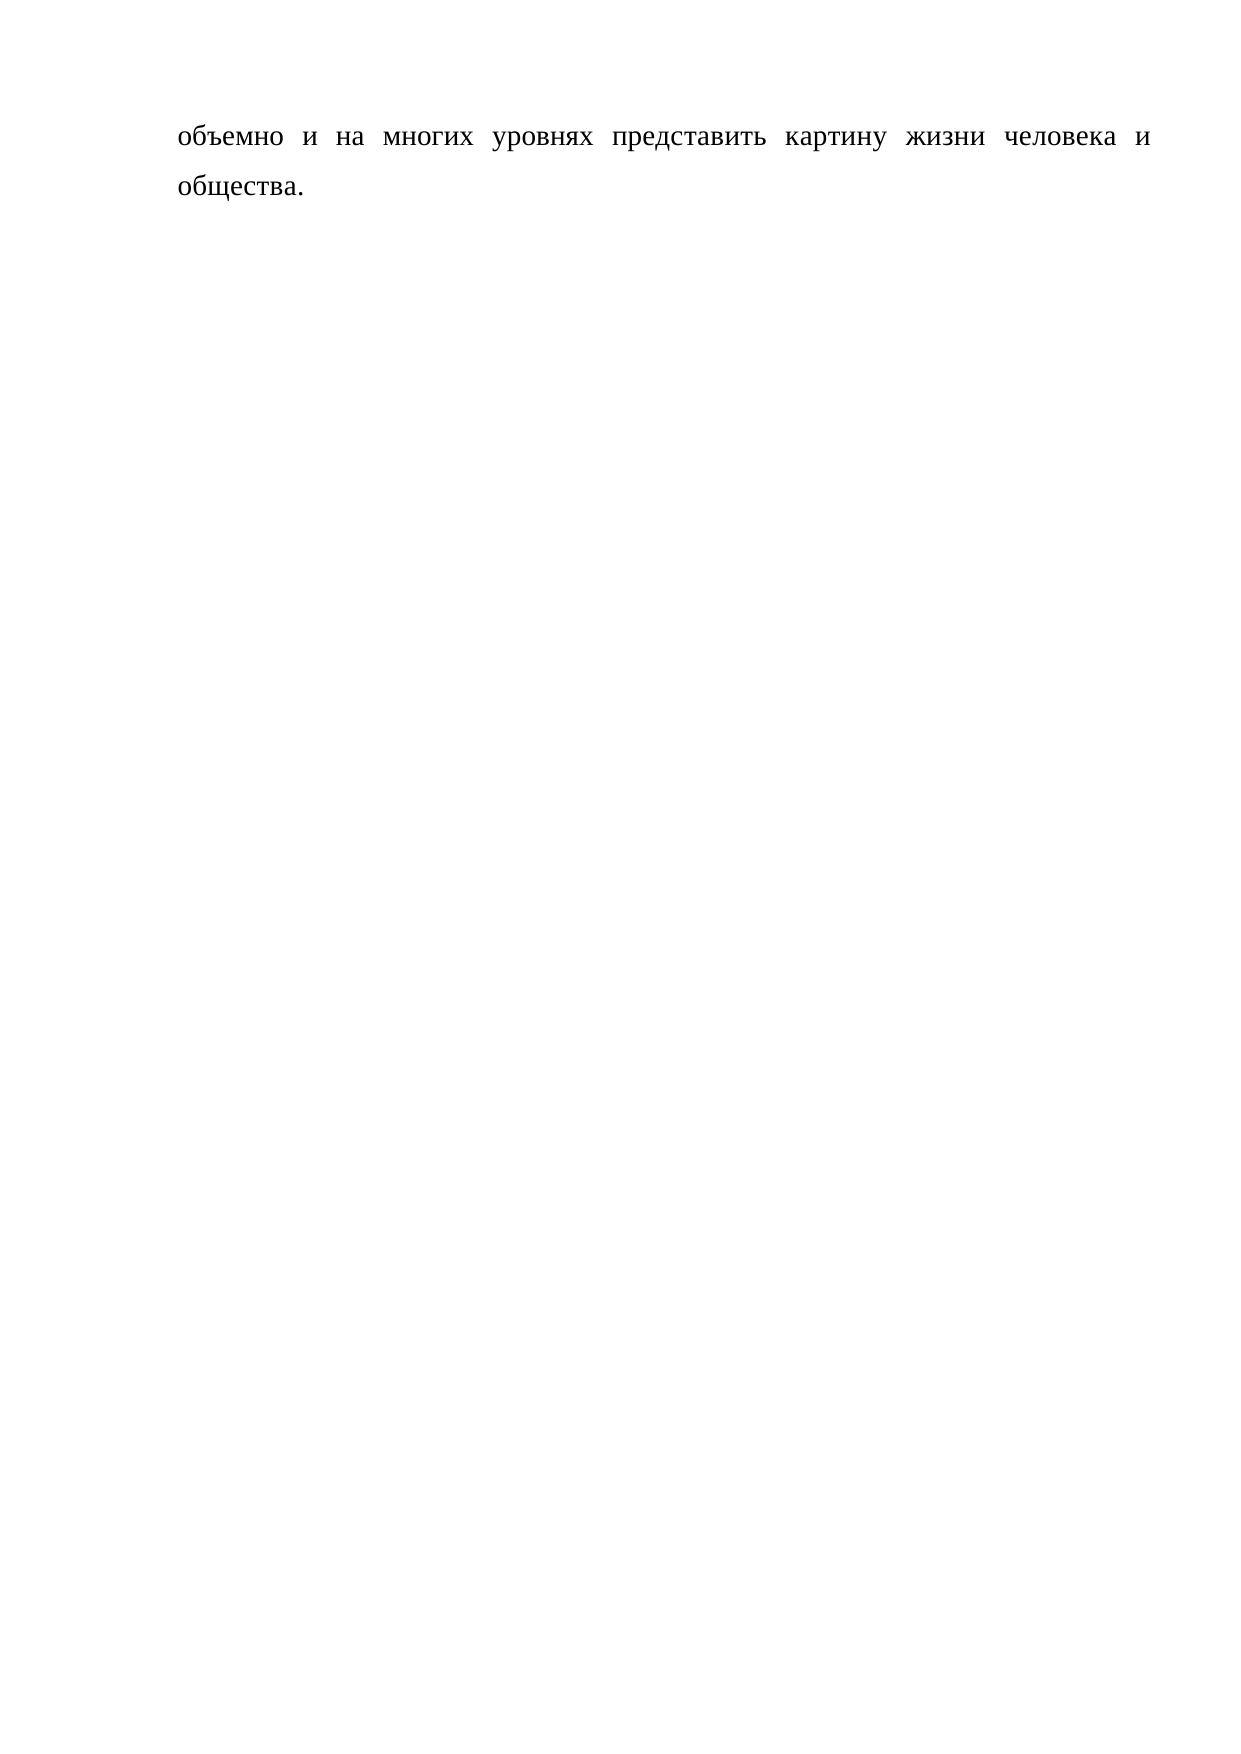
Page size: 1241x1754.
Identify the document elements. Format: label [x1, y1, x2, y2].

text [177, 118, 1152, 202]
